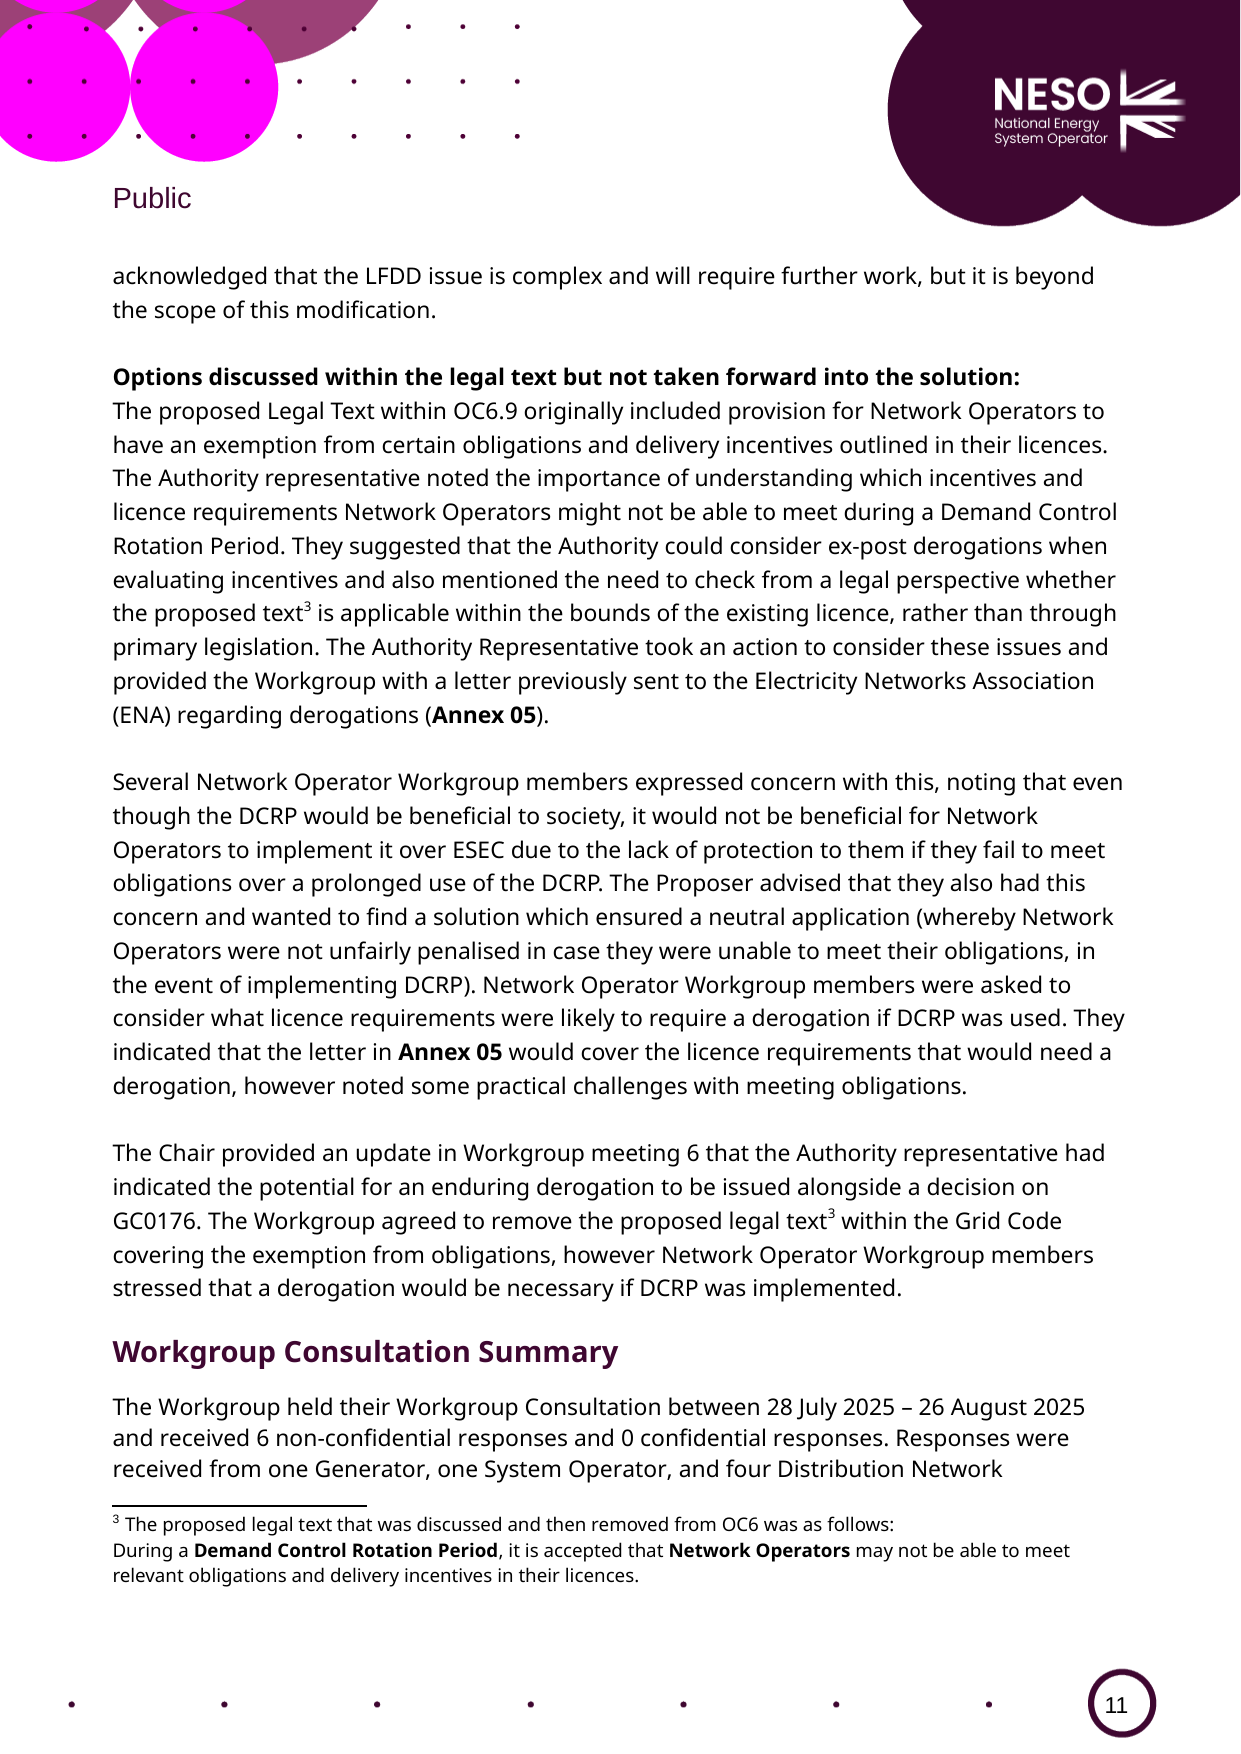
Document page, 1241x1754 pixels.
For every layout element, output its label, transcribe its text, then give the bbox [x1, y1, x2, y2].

text Several Network Operator Workgroup members expressed concern with this, noting that even though the DCRP would be beneficial to society, it would not be beneficial for Network Operators to implement it over ESEC due to the lack of protection to them if they fail to meet obligations over a prolonged use of the DCRP. The Proposer advised that they also had this concern and wanted to find a solution which ensured a neutral application (whereby Network Operators were not unfairly penalised in case they were unable to meet their obligations, in the event of implementing DCRP). Network Operator Workgroup members were asked to consider what licence requirements were likely to require a derogation if DCRP was used. They indicated that the letter in Annex 05 would cover the licence requirements that would need a derogation, however noted some practical challenges with meeting obligations. [112, 766, 1128, 1101]
subtitle Workgroup Consultation Summary [112, 1331, 1128, 1371]
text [112, 260, 1128, 325]
text Options discussed within the legal text but not taken forward into the solution: [112, 361, 1128, 392]
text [112, 1391, 1095, 1484]
picture [0, 0, 1241, 1754]
text The Chair provided an update in Workgroup meeting 6 that the Authority representative had indicated the potential for an enduring derogation to be issued alongside a decision on GC0176. The Workgroup agreed to remove the proposed legal text3 within the Grid Code covering the exemption from obligations, however Network Operator Workgroup members stressed that a derogation would be necessary if DCRP was implemented. [112, 1137, 1128, 1304]
text The proposed Legal Text within OC6.9 originally included provision for Network Operators to have an exemption from certain obligations and delivery incentives outlined in their licences. The Authority representative noted the importance of understanding which incentives and licence requirements Network Operators might not be able to meet during a Demand Control Rotation Period. They suggested that the Authority could consider ex-post derogations when evaluating incentives and also mentioned the need to check from a legal perspective whether the proposed text is applicable within the bounds of the existing licence, rather than through primary legislation. The Authority Representative took an action to consider these issues and provided the Workgroup with a letter previously sent to the Electricity Networks Association (ENA) regarding derogations (Annex 05). [112, 395, 1128, 730]
